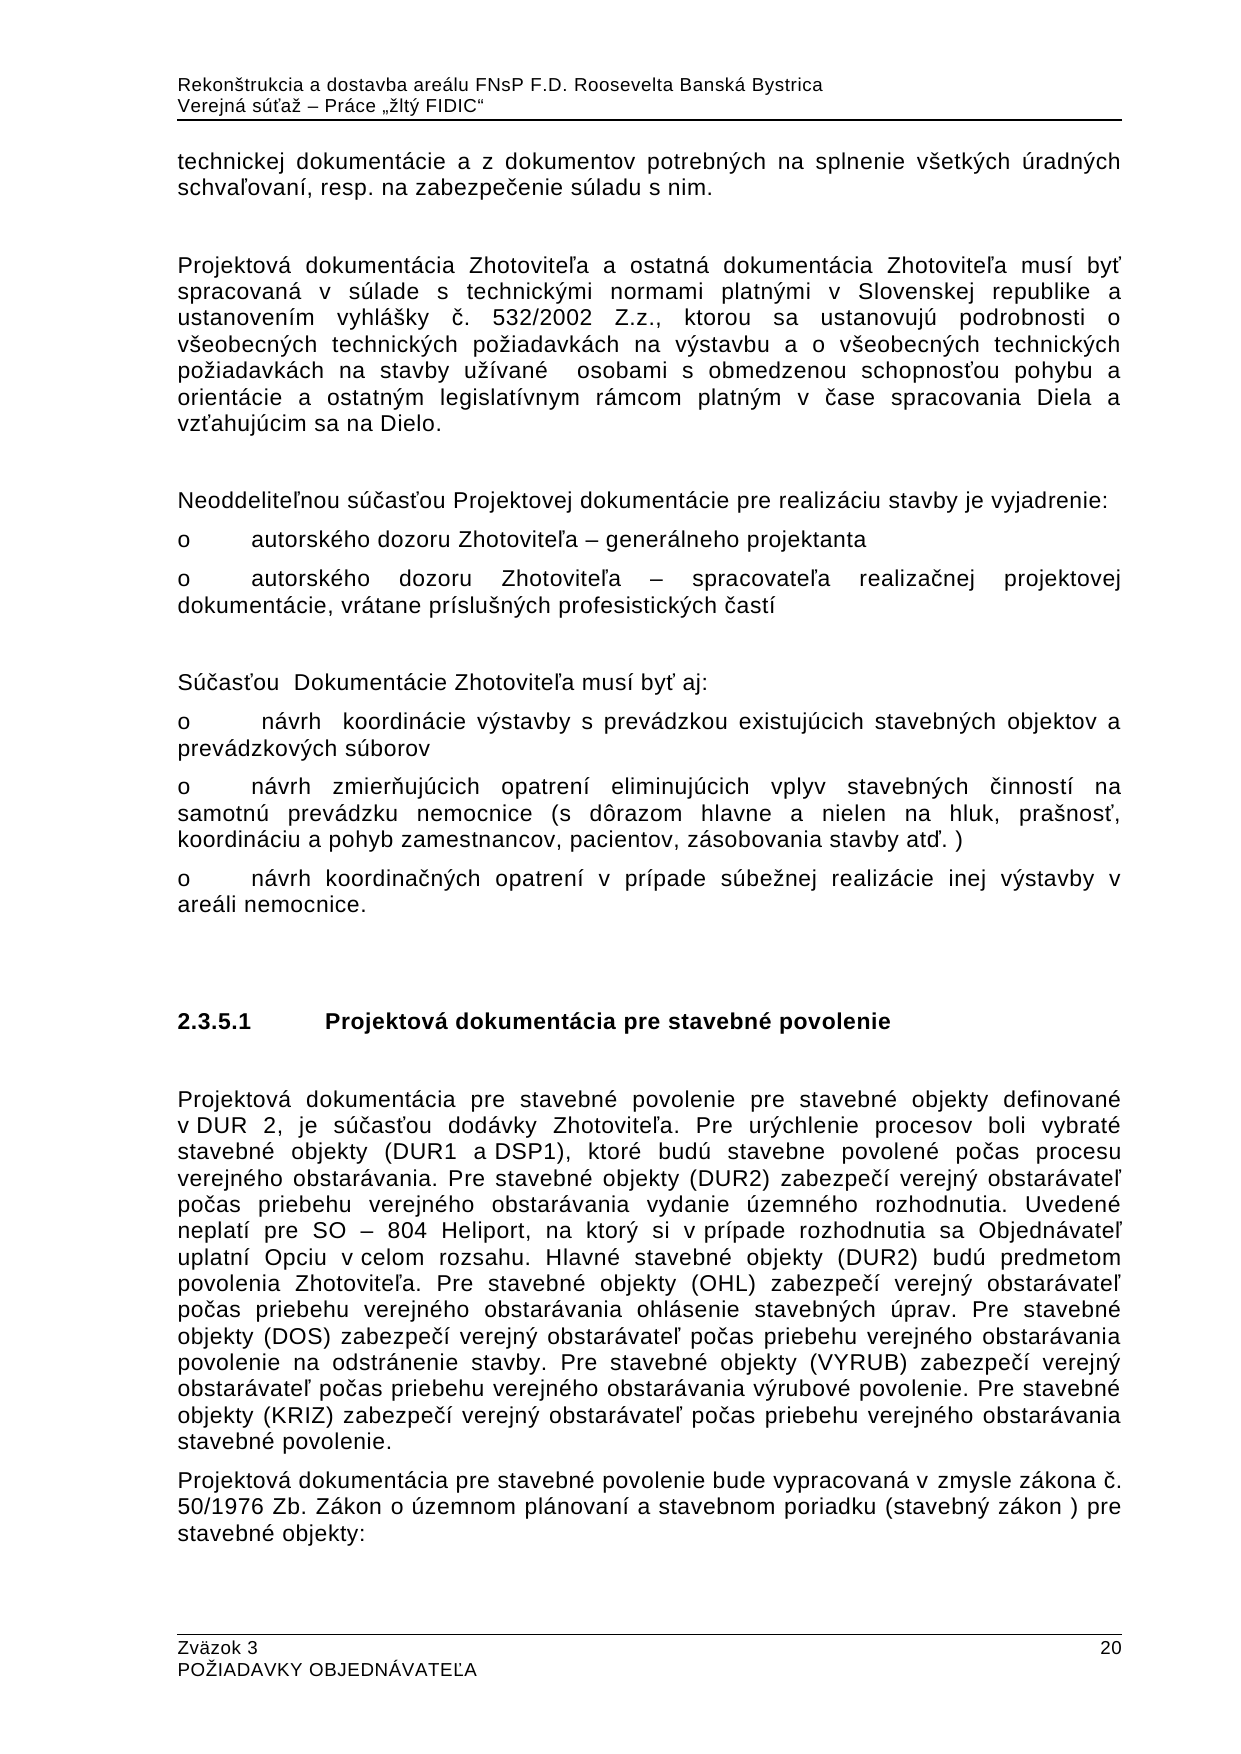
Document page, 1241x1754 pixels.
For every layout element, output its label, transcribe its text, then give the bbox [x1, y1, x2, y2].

text Súčasťou Dokumentácie Zhotoviteľa musí byť aj: [177, 669, 1122, 696]
text o návrh koordinačných opatrení v prípade súbežnej realizácie inej výstavby v areáli nemocnice. [177, 865, 1122, 918]
text Projektová dokumentácia pre stavebné povolenie bude vypracovaná v zmysle zákona č. 50/1976 Zb. Zákon o územnom plánovaní a stavebnom poriadku (stavebný zákon ) pre stavebné objekty: [177, 1467, 1122, 1546]
text 2.3.5.1 Projektová dokumentácia pre stavebné povolenie [177, 1008, 1122, 1034]
text o autorského dozoru Zhotoviteľa – generálneho projektanta [177, 526, 1122, 553]
text Projektová dokumentácia Zhotoviteľa a ostatná dokumentácia Zhotoviteľa musí byť spracovaná v súlade s technickými normami platnými v Slovenskej republike a ustanovením vyhlášky č. 532/2002 Z.z., ktorou sa ustanovujú podrobnosti o všeobecných technických požiadavkách na výstavbu a o všeobecných technických požiadavkách na stavby užívané osobami s obmedzenou schopnosťou pohybu a orientácie a ostatným legislatívnym rámcom platným v čase spracovania Diela a vzťahujúcim sa na Dielo. [177, 252, 1122, 436]
text o návrh zmierňujúcich opatrení eliminujúcich vplyv stavebných činností na samotnú prevádzku nemocnice (s dôrazom hlavne a nielen na hluk, prašnosť, koordináciu a pohyb zamestnancov, pacientov, zásobovania stavby atď. ) [177, 773, 1122, 852]
text Projektová dokumentácia pre stavebné povolenie pre stavebné objekty definované v DUR 2, je súčasťou dodávky Zhotoviteľa. Pre urýchlenie procesov boli vybraté stavebné objekty (DUR1 a DSP1), ktoré budú stavebne povolené počas procesu verejného obstarávania. Pre stavebné objekty (DUR2) zabezpečí verejný obstarávateľ počas priebehu verejného obstarávania vydanie územného rozhodnutia. Uvedené neplatí pre SO – 804 Heliport, na ktorý si v prípade rozhodnutia sa Objednávateľ uplatní Opciu v celom rozsahu. Hlavné stavebné objekty (DUR2) budú predmetom povolenia Zhotoviteľa. Pre stavebné objekty (OHL) zabezpečí verejný obstarávateľ počas priebehu verejného obstarávania ohlásenie stavebných úprav. Pre stavebné objekty (DOS) zabezpečí verejný obstarávateľ počas priebehu verejného obstarávania povolenie na odstránenie stavby. Pre stavebné objekty (VYRUB) zabezpečí verejný obstarávateľ počas priebehu verejného obstarávania výrubové povolenie. Pre stavebné objekty (KRIZ) zabezpečí verejný obstarávateľ počas priebehu verejného obstarávania stavebné povolenie. [177, 1086, 1122, 1454]
text o autorského dozoru Zhotoviteľa – spracovateľa realizačnej projektovej dokumentácie, vrátane príslušných profesistických častí [177, 565, 1122, 618]
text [177, 148, 1122, 200]
text Neoddeliteľnou súčasťou Projektovej dokumentácie pre realizáciu stavby je vyjadrenie: [177, 487, 1122, 514]
text o návrh koordinácie výstavby s prevádzkou existujúcich stavebných objektov a prevádzkových súborov [177, 708, 1122, 761]
